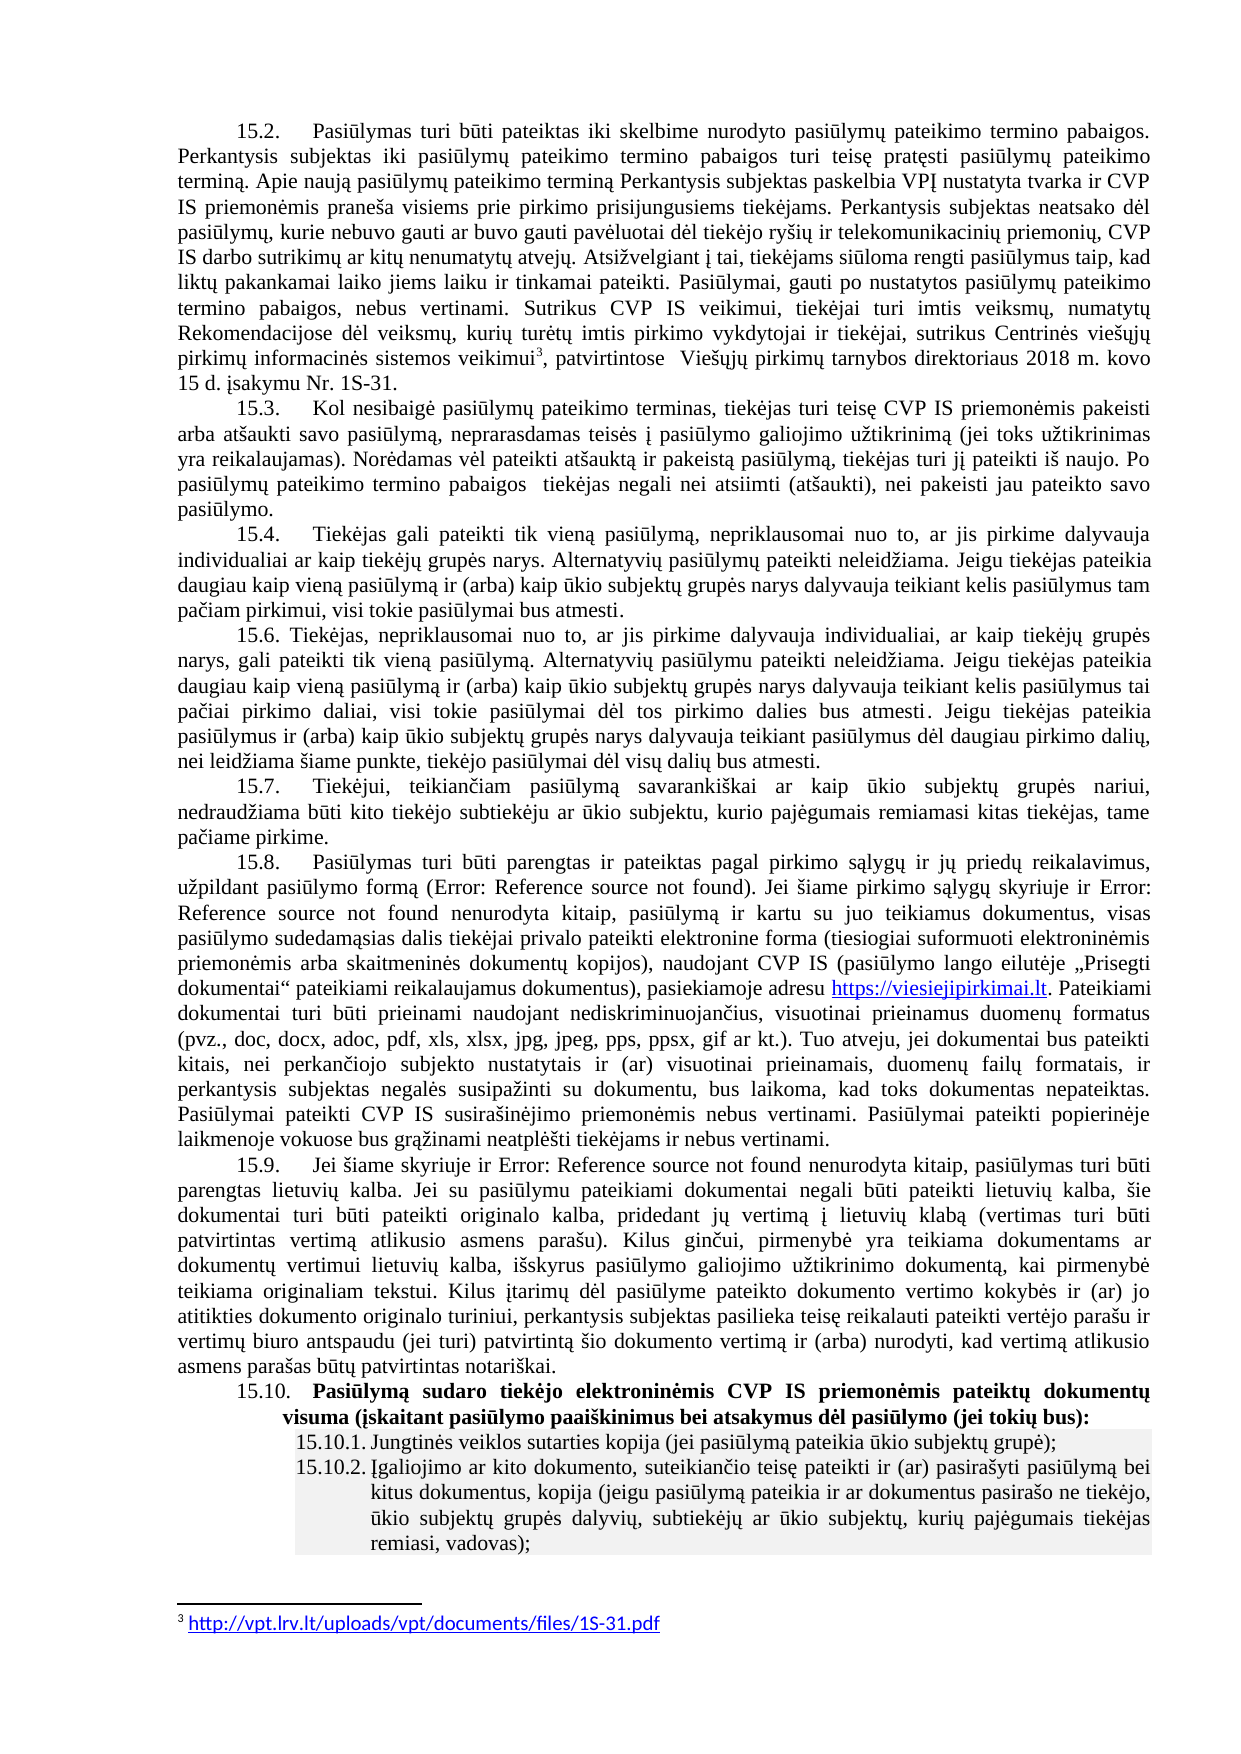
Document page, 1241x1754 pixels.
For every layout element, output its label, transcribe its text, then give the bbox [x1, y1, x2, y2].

list Pasiūlymas turi būti pateiktas iki skelbime nurodyto pasiūlymų pateikimo termino pabaigos. Perkantysis subjektas iki pasiūlymų pateikimo termino pabaigos turi teisę pratęsti pasiūlymų pateikimo terminą. Apie naują pasiūlymų pateikimo terminą Perkantysis subjektas paskelbia VPĮ nustatyta tvarka ir CVP IS priemonėmis praneša visiems prie pirkimo prisijungusiems tiekėjams. Perkantysis subjektas neatsako dėl pasiūlymų, kurie nebuvo gauti ar buvo gauti pavėluotai dėl tiekėjo ryšių ir telekomunikacinių priemonių, CVP IS darbo sutrikimų ar kitų nenumatytų atvejų. Atsižvelgiant į tai, tiekėjams siūloma rengti pasiūlymus taip, kad liktų pakankamai laiko jiems laiku ir tinkamai pateikti. Pasiūlymai, gauti po nustatytos pasiūlymų pateikimo termino pabaigos, nebus vertinami. Sutrikus CVP IS veikimui, tiekėjai turi imtis veiksmų, numatytų Rekomendacijose dėl veiksmų, kurių turėtų imtis pirkimo vykdytojai ir tiekėjai, sutrikus Centrinės viešųjų pirkimų informacinės sistemos veikimui, patvirtintose Viešųjų pirkimų tarnybos direktoriaus 2018 m. kovo 15 d. įsakymu Nr. 1S-31. [177, 118, 1152, 320]
list Kol nesibaigė pasiūlymų pateikimo terminas, tiekėjas turi teisę CVP IS priemonėmis pakeisti arba atšaukti savo pasiūlymą, neprarasdamas teisės į pasiūlymo galiojimo užtikrinimą (jei toks užtikrinimas yra reikalaujamas). Norėdamas vėl pateikti atšauktą ir pakeistą pasiūlymą, tiekėjas turi jį pateikti iš naujo. Po pasiūlymų pateikimo termino pabaigos tiekėjas negali nei atsiimti (atšaukti), nei pakeisti jau pateikto savo pasiūlymo. [177, 395, 1152, 521]
text 15.6. Tiekėjas, nepriklausomai nuo to, ar jis pirkime dalyvauja individualiai, ar kaip tiekėjų grupės narys, gali pateikti tik vieną pasiūlymą. Alternatyvių pasiūlymu pateikti neleidžiama. Jeigu tiekėjas pateikia daugiau kaip vieną pasiūlymą ir (arba) kaip ūkio subjektų grupės narys dalyvauja teikiant kelis pasiūlymus tai pačiai pirkimo daliai, visi tokie pasiūlymai dėl tos pirkimo dalies bus atmesti. Jeigu tiekėjas pateikia pasiūlymus ir (arba) kaip ūkio subjektų grupės narys dalyvauja teikiant pasiūlymus dėl daugiau pirkimo dalių, nei leidžiama šiame punkte, tiekėjo pasiūlymai dėl visų dalių bus atmesti. [177, 622, 1152, 773]
list Jungtinės veiklos sutarties kopija (jei pasiūlymą pateikia ūkio subjektų grupė); [295, 1429, 1152, 1454]
list Tiekėjas gali pateikti tik vieną pasiūlymą, nepriklausomai nuo to, ar jis pirkime dalyvauja individualiai ar kaip tiekėjų grupės narys. Alternatyvių pasiūlymų pateikti neleidžiama. Jeigu tiekėjas pateikia daugiau kaip vieną pasiūlymą ir (arba) kaip ūkio subjektų grupės narys dalyvauja teikiant kelis pasiūlymus tam pačiam pirkimui, visi tokie pasiūlymai bus atmesti. [177, 547, 1152, 622]
list Pasiūlymą sudaro tiekėjo elektroninėmis CVP IS priemonėmis pateiktų dokumentų visuma (įskaitant pasiūlymo paaiškinimus bei atsakymus dėl pasiūlymo (jei tokių bus): [236, 1378, 1152, 1429]
list Įgaliojimo ar kito dokumento, suteikiančio teisę pateikti ir (ar) pasirašyti pasiūlymą bei kitus dokumentus, kopija (jeigu pasiūlymą pateikia ir ar dokumentus pasirašo ne tiekėjo, ūkio subjektų grupės dalyvių, subtiekėjų ar ūkio subjektų, kurių pajėgumais tiekėjas remiasi, vadovas); [295, 1454, 1152, 1555]
list Tiekėjui, teikiančiam pasiūlymą savarankiškai ar kaip ūkio subjektų grupės nariui, nedraudžiama būti kito tiekėjo subtiekėju ar ūkio subjektu, kurio pajėgumais remiamasi kitas tiekėjas, tame pačiame pirkime. [177, 773, 1152, 849]
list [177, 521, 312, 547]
